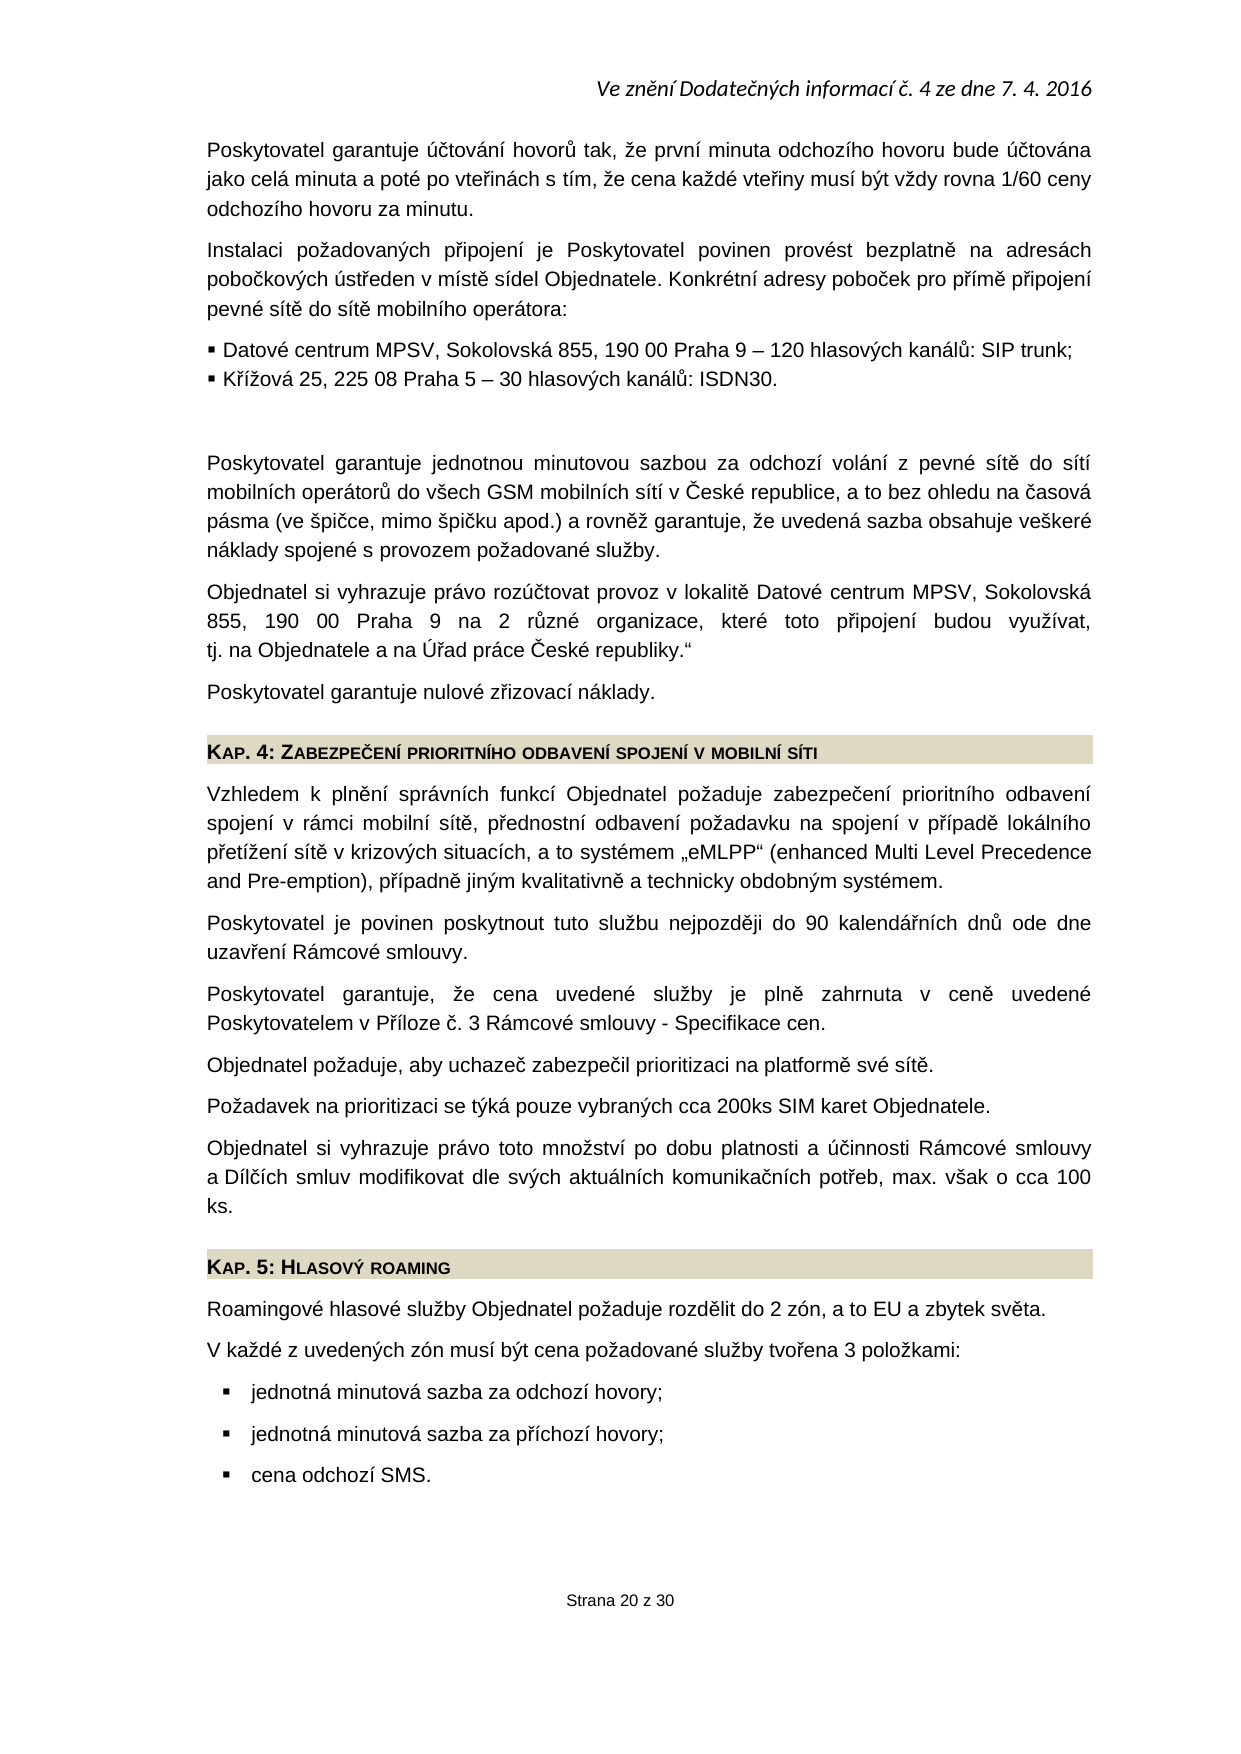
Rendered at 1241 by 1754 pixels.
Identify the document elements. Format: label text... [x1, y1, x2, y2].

list cena odchozí SMS. [221, 1458, 1093, 1487]
text Kap. 4: Zabezpečení prioritního odbavení spojení v mobilní síti [207, 735, 1093, 764]
text Poskytovatel garantuje účtování hovorů tak, že první minuta odchozího hovoru bude účtována jako celá minuta a poté po vteřinách s tím, že cena každé vteřiny musí být vždy rovna 1/60 ceny odchozího hovoru za minutu. [207, 133, 1093, 220]
text Instalaci požadovaných připojení je Poskytovatel povinen provést bezplatně na adresách pobočkových ústředen v místě sídel Objednatele. Konkrétní adresy poboček pro přímě připojení pevné sítě do sítě mobilního operátora: [207, 233, 1093, 320]
text V každé z uvedených zón musí být cena požadované služby tvořena 3 položkami: [207, 1333, 1093, 1362]
text Vzhledem k plnění správních funkcí Objednatel požaduje zabezpečení prioritního odbavení spojení v rámci mobilní sítě, přednostní odbavení požadavku na spojení v případě lokálního přetížení sítě v krizových situacích, a to systémem „eMLPP“ (enhanced Multi Level Precedence and Pre-emption), případně jiným kvalitativně a technicky obdobným systémem. [207, 777, 1093, 893]
list jednotná minutová sazba za příchozí hovory; [221, 1416, 1093, 1445]
text Roamingové hlasové služby Objednatel požaduje rozdělit do 2 zón, a to EU a zbytek světa. [207, 1291, 1093, 1320]
text Objednatel požaduje, aby uchazeč zabezpečil prioritizaci na platformě své sítě. [207, 1047, 1093, 1077]
list Datové centrum MPSV, Sokolovská 855, 190 00 Praha 9 – 120 hlasových kanálů: SIP trunk; [207, 333, 1093, 362]
text Poskytovatel garantuje nulové zřizovací náklady. [207, 674, 1093, 704]
text Poskytovatel je povinen poskytnout tuto službu nejpozději do 90 kalendářních dnů ode dne uzavření Rámcové smlouvy. [207, 906, 1093, 964]
text Kap. 5: Hlasový roaming [207, 1249, 1093, 1279]
text Poskytovatel garantuje jednotnou minutovou sazbou za odchozí volání z pevné sítě do sítí mobilních operátorů do všech GSM mobilních sítí v České republice, a to bez ohledu na časová pásma (ve špičce, mimo špičku apod.) a rovněž garantuje, že uvedená sazba obsahuje veškeré náklady spojené s provozem požadované služby. [207, 445, 1093, 562]
text Požadavek na prioritizaci se týká pouze vybraných cca 200ks SIM karet Objednatele. [207, 1089, 1093, 1118]
list Křížová 25, 225 08 Praha 5 – 30 hlasových kanálů: ISDN30. [207, 362, 1093, 391]
text Objednatel si vyhrazuje právo rozúčtovat provoz v lokalitě Datové centrum MPSV, Sokolovská 855, 190 00 Praha 9 na 2 různé organizace, které toto připojení budou využívat, tj. na Objednatele a na Úřad práce České republiky.“ [207, 574, 1093, 662]
text Objednatel si vyhrazuje právo toto množství po dobu platnosti a účinnosti Rámcové smlouvy a Dílčích smluv modifikovat dle svých aktuálních komunikačních potřeb, max. však o cca 100 ks. [207, 1131, 1093, 1218]
list jednotná minutová sazba za odchozí hovory; [221, 1374, 1093, 1404]
text Poskytovatel garantuje, že cena uvedené služby je plně zahrnuta v ceně uvedené Poskytovatelem v Příloze č. 3 Rámcové smlouvy - Specifikace cen. [207, 977, 1093, 1035]
